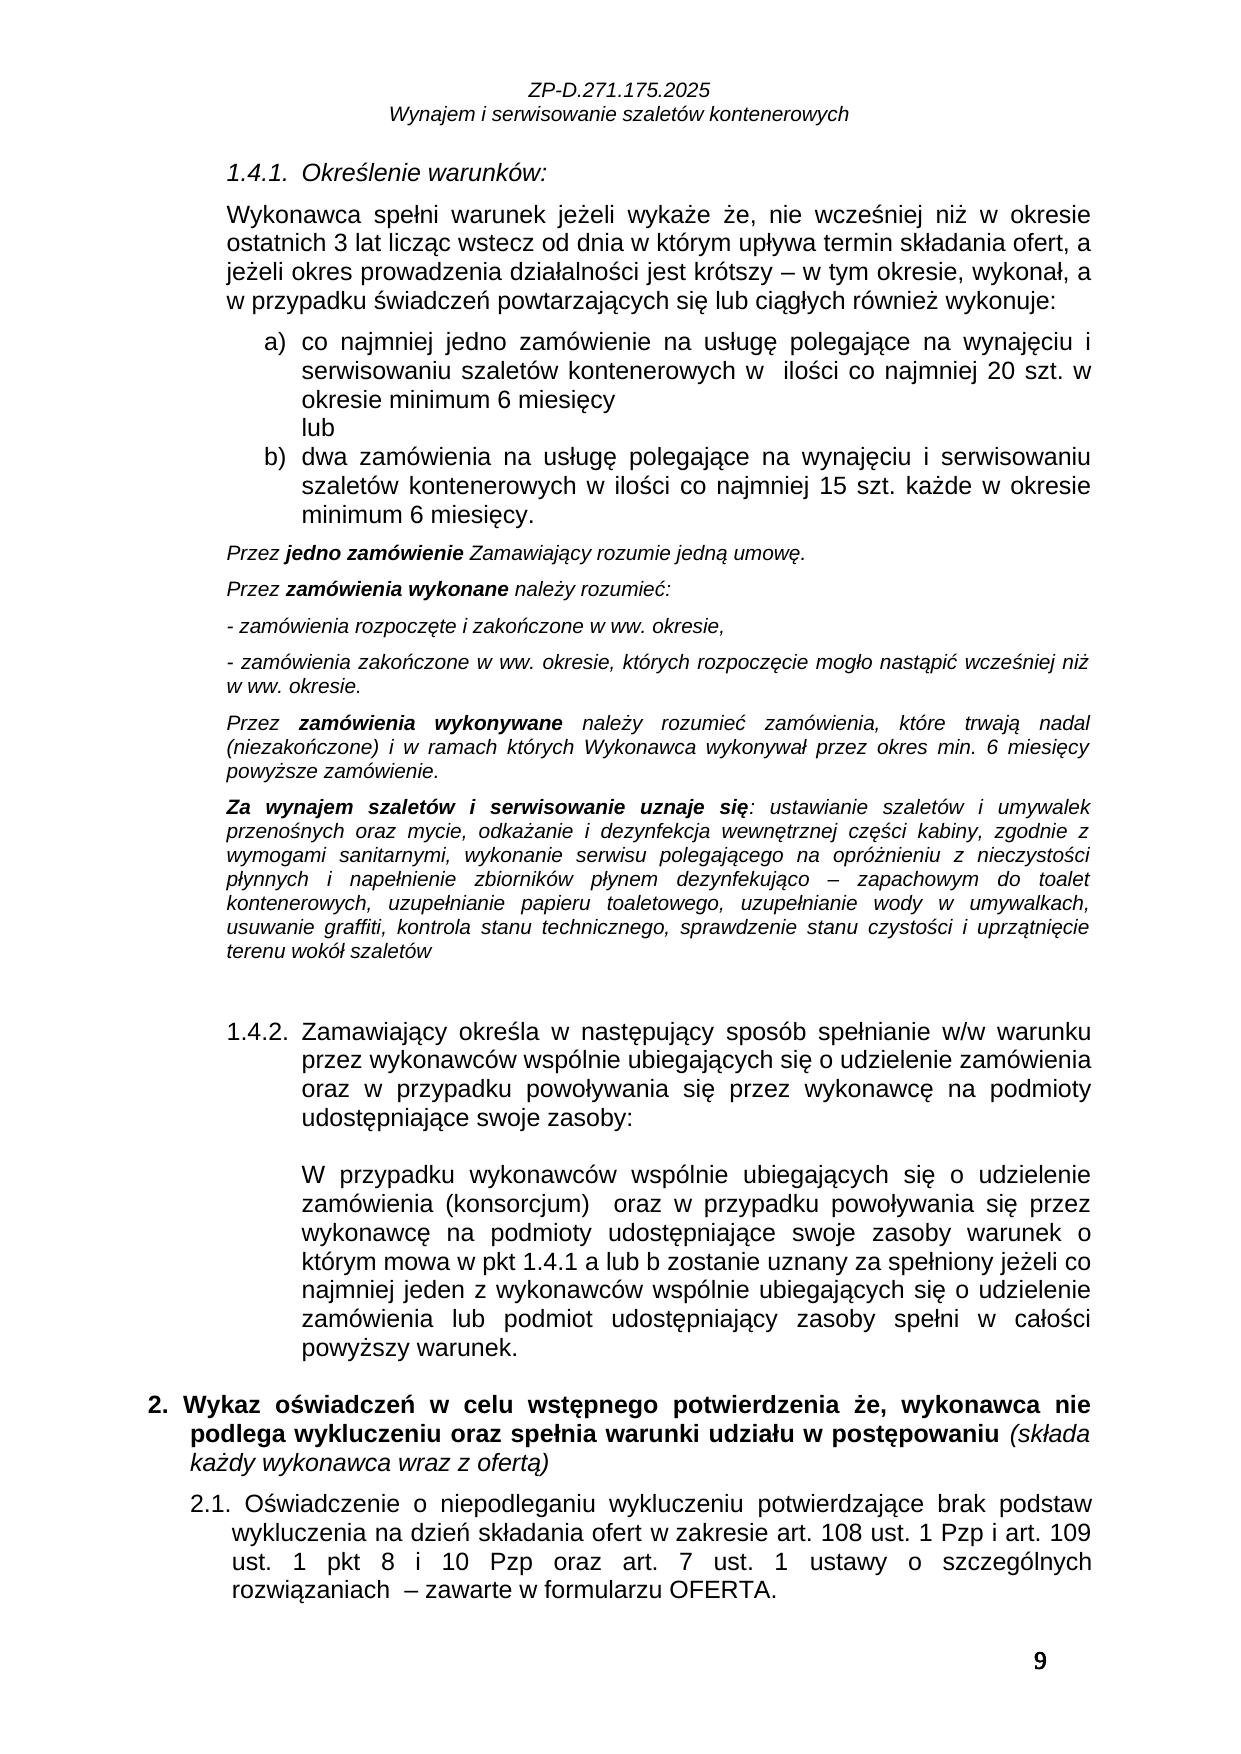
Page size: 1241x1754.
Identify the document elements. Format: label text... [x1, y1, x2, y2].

text 2. Wykaz oświadczeń w celu wstępnego potwierdzenia że, wykonawca nie podlega wykluczeniu oraz spełnia warunki udziału w postępowaniu (składa każdy wykonawca wraz z ofertą) [148, 1390, 1092, 1477]
list dwa zamówienia na usługę polegające na wynajęciu i serwisowaniu szaletów kontenerowych w ilości co najmniej 15 szt. każde w okresie minimum 6 miesięcy. [264, 442, 1092, 528]
text 2.1. Oświadczenie o niepodleganiu wykluczeniu potwierdzające brak podstaw wykluczenia na dzień składania ofert w zakresie art. 108 ust. 1 Pzp i art. 109 ust. 1 pkt 8 i 10 Pzp oraz art. 7 ust. 1 ustawy o szczególnych rozwiązaniach – zawarte w formularzu OFERTA. [190, 1489, 1092, 1604]
text Przez jedno zamówienie Zamawiający rozumie jedną umowę. [226, 541, 1092, 565]
list co najmniej jedno zamówienie na usługę polegające na wynajęciu i serwisowaniu szaletów kontenerowych w ilości co najmniej 20 szt. w okresie minimum 6 miesięcy [264, 327, 1092, 413]
list lub [301, 413, 1092, 442]
text - zamówienia rozpoczęte i zakończone w ww. okresie, [226, 614, 1092, 638]
text Wykonawca spełni warunek jeżeli wykaże że, nie wcześniej niż w okresie ostatnich 3 lat licząc wstecz od dnia w którym upływa termin składania ofert, a jeżeli okres prowadzenia działalności jest krótszy – w tym okresie, wykonał, a w przypadku świadczeń powtarzających się lub ciągłych również wykonuje: [226, 199, 1092, 314]
text Przez zamówienia wykonane należy rozumieć: [226, 577, 1092, 601]
list Zamawiający określa w następujący sposób spełnianie w/w warunku przez wykonawców wspólnie ubiegających się o udzielenie zamówienia oraz w przypadku powoływania się przez wykonawcę na podmioty udostępniające swoje zasoby: [226, 1016, 1092, 1132]
text Przez zamówienia wykonywane należy rozumieć zamówienia, które trwają nadal (niezakończone) i w ramach których Wykonawca wykonywał przez okres min. 6 miesięcy powyższe zamówienie. [226, 711, 1092, 782]
list W przypadku wykonawców wspólnie ubiegających się o udzielenie zamówienia (konsorcjum) oraz w przypadku powoływania się przez wykonawcę na podmioty udostępniające swoje zasoby warunek o którym mowa w pkt 1.4.1 a lub b zostanie uznany za spełniony jeżeli co najmniej jeden z wykonawców wspólnie ubiegających się o udzielenie zamówienia lub podmiot udostępniający zasoby spełni w całości powyższy warunek. [301, 1160, 1092, 1362]
list Określenie warunków: [226, 158, 1092, 187]
text Za wynajem szaletów i serwisowanie uznaje się: ustawianie szaletów i umywalek przenośnych oraz mycie, odkażanie i dezynfekcja wewnętrznej części kabiny, zgodnie z wymogami sanitarnymi, wykonanie serwisu polegającego na opróżnieniu z nieczystości płynnych i napełnienie zbiorników płynem dezynfekująco – zapachowym do toalet kontenerowych, uzupełnianie papieru toaletowego, uzupełnianie wody w umywalkach, usuwanie graffiti, kontrola stanu technicznego, sprawdzenie stanu czystości i uprzątnięcie terenu wokół szaletów [226, 795, 1092, 963]
text - zamówienia zakończone w ww. okresie, których rozpoczęcie mogło nastąpić wcześniej niż w ww. okresie. [226, 650, 1092, 698]
